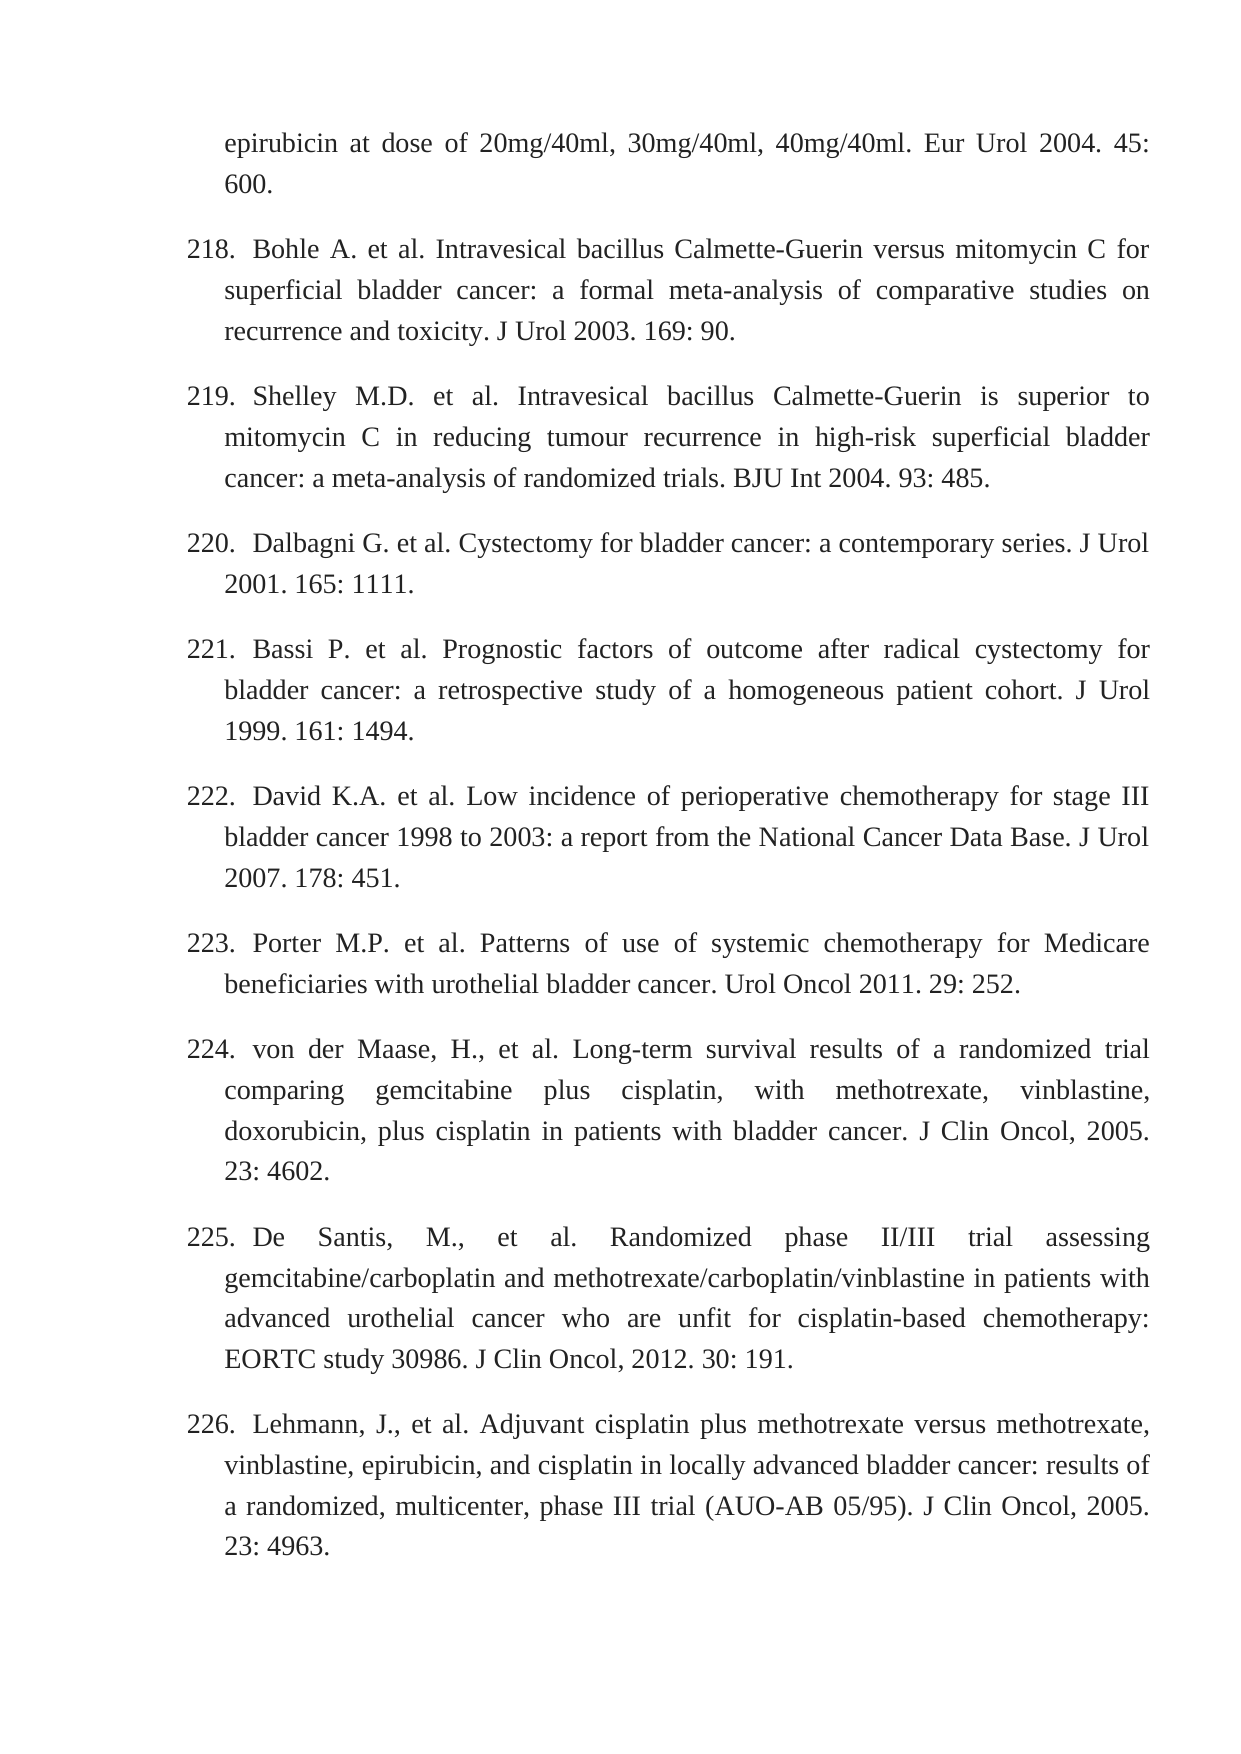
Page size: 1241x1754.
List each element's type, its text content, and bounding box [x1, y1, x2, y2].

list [187, 118, 1152, 199]
list von der Maase, H., et al. Long-term survival results of a randomized trial comparing gemcitabine plus cisplatin, with methotrexate, vinblastine, doxorubicin, plus cisplatin in patients with bladder cancer. J Clin Oncol, 2005. 23: 4602. [187, 1024, 1152, 1187]
list David K.A. et al. Low incidence of perioperative chemotherapy for stage III bladder cancer 1998 to 2003: a report from the National Cancer Data Base. J Urol 2007. 178: 451. [187, 771, 1152, 893]
list Dalbagni G. et al. Cystectomy for bladder cancer: a contemporary series. J Urol 2001. 165: 1111. [187, 518, 1152, 599]
list Bassi P. et al. Prognostic factors of outcome after radical cystectomy for bladder cancer: a retrospective study of a homogeneous patient cohort. J Urol 1999. 161: 1494. [187, 624, 1152, 746]
list Shelley M.D. et al. Intravesical bacillus Calmette-Guerin is superior to mitomycin C in reducing tumour recurrence in high-risk superficial bladder cancer: a meta-analysis of randomized trials. BJU Int 2004. 93: 485. [187, 371, 1152, 493]
list Bohle A. et al. Intravesical bacillus Calmette-Guerin versus mitomycin C for superficial bladder cancer: a formal meta-analysis of comparative studies on recurrence and toxicity. J Urol 2003. 169: 90. [187, 224, 1152, 346]
list Porter M.P. et al. Patterns of use of systemic chemotherapy for Medicare beneficiaries with urothelial bladder cancer. Urol Oncol 2011. 29: 252. [187, 918, 1152, 999]
list Lehmann, J., et al. Adjuvant cisplatin plus methotrexate versus methotrexate, vinblastine, epirubicin, and cisplatin in locally advanced bladder cancer: results of a randomized, multicenter, phase III trial (AUO-AB 05/95). J Clin Oncol, 2005. 23: 4963. [187, 1399, 1152, 1562]
list De Santis, M., et al. Randomized phase II/III trial assessing gemcitabine/carboplatin and methotrexate/carboplatin/vinblastine in patients with advanced urothelial cancer who are unfit for cisplatin-based chemotherapy: EORTC study 30986. J Clin Oncol, 2012. 30: 191. [187, 1212, 1152, 1374]
